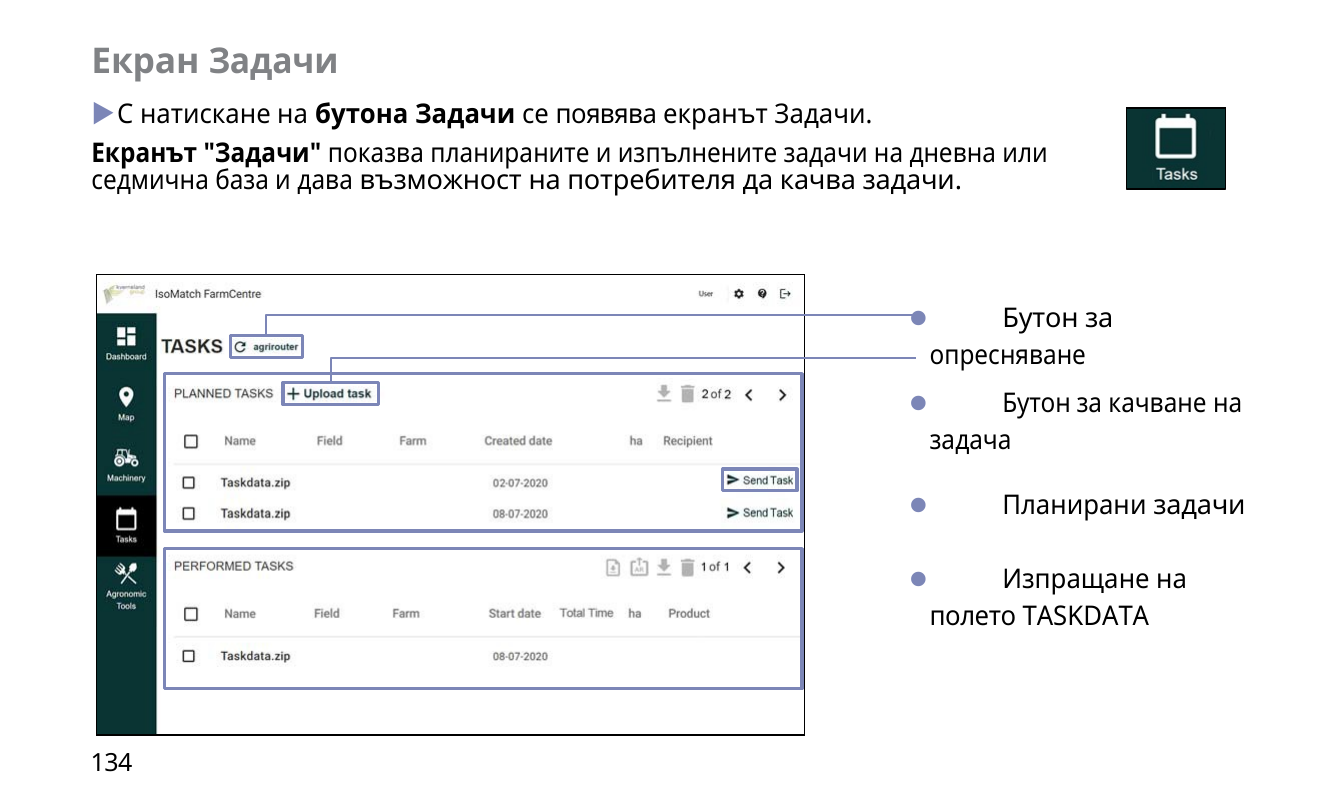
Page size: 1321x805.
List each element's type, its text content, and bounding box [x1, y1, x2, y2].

list С натискане на бутона Задачи се появява екранът Задачи. [91, 95, 1258, 132]
list Изпращане на полето TASKDATA [909, 560, 1258, 634]
picture [166, 550, 800, 687]
list Планирани задачи [909, 485, 1258, 522]
picture [232, 337, 301, 356]
picture [285, 384, 377, 403]
text Екранът "Задачи" показва планираните и изпълнените задачи на дневна или седмична база и дава възможност на потребителя да качва задачи. [91, 139, 1139, 197]
picture [332, 359, 804, 372]
picture [1127, 132, 1225, 188]
subtitle Екран Задачи [91, 35, 1258, 83]
list Бутон за качване на задача [909, 383, 1258, 457]
list Бутон за опресняване [909, 298, 1258, 372]
picture [97, 275, 804, 734]
picture [166, 375, 800, 529]
